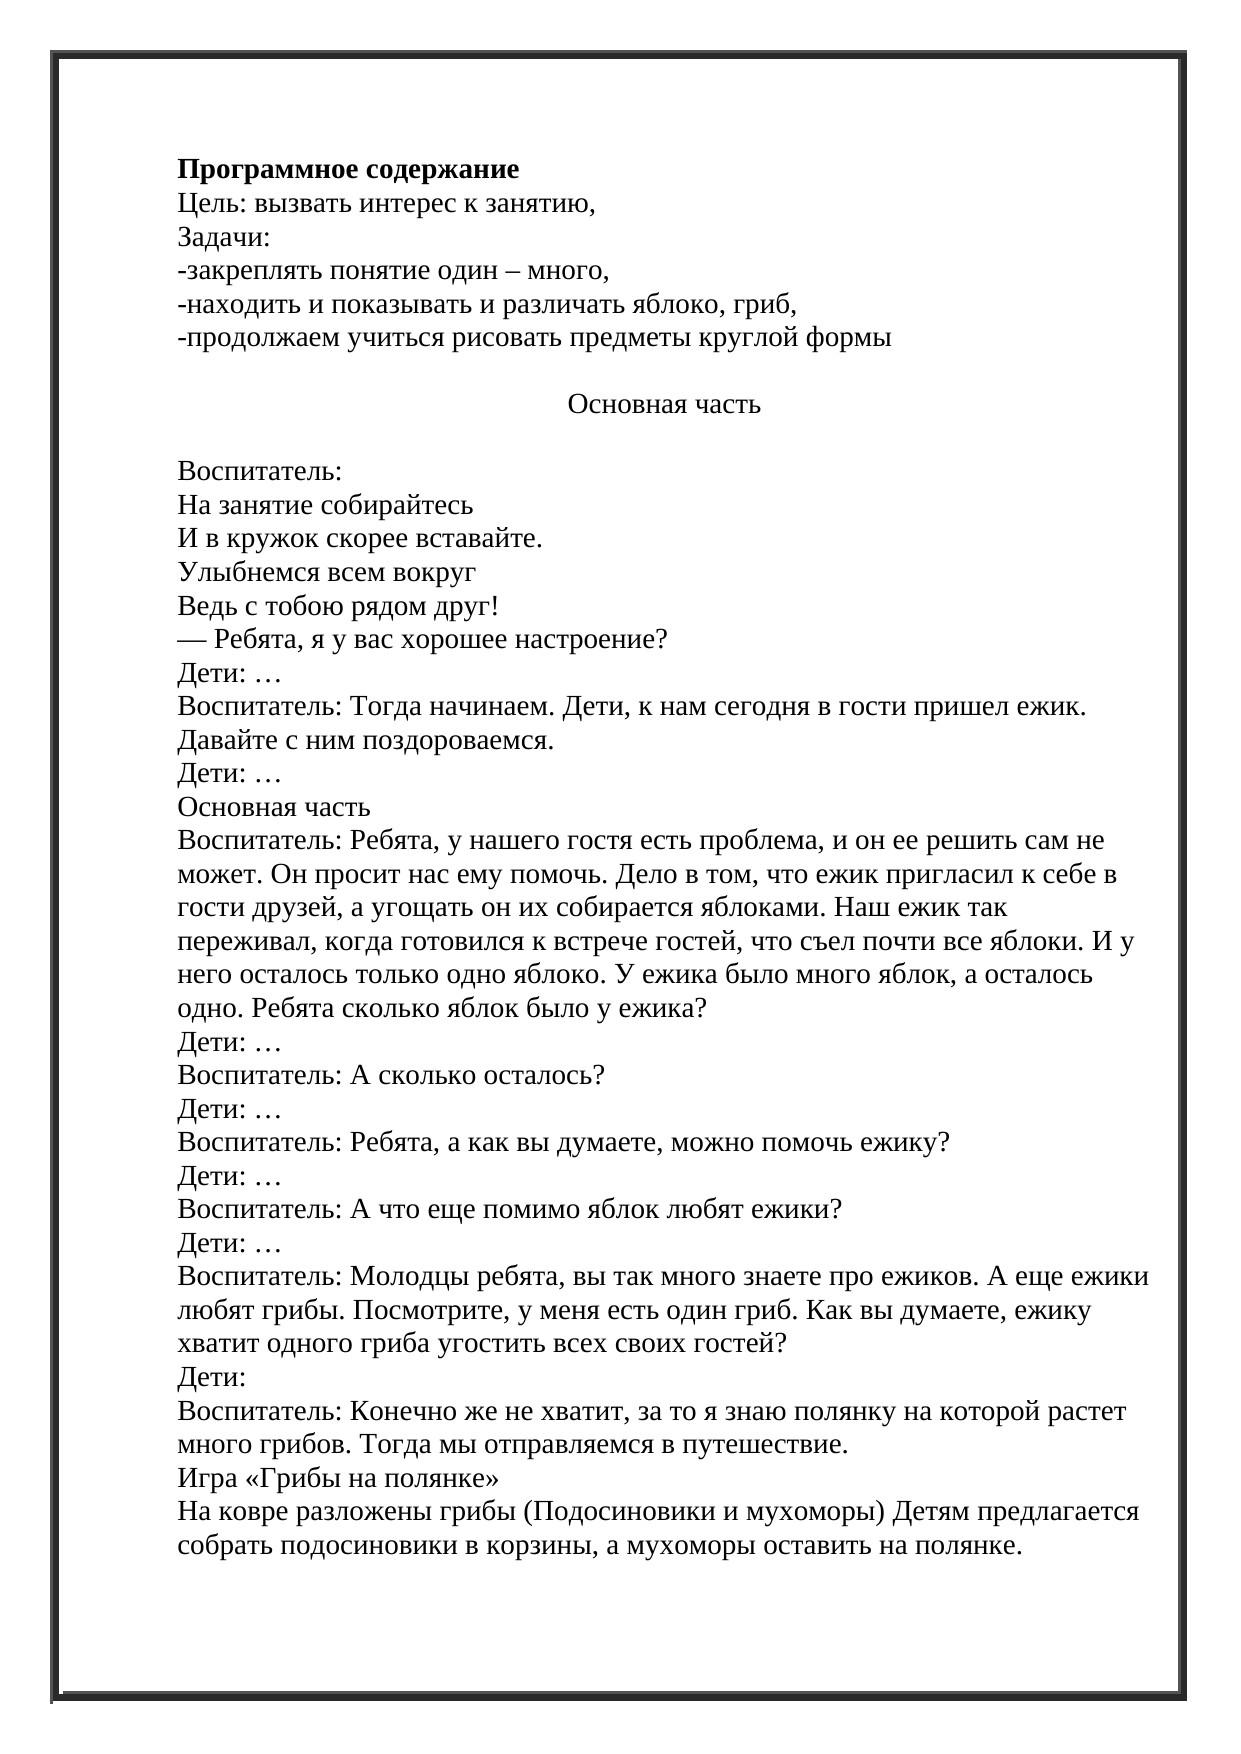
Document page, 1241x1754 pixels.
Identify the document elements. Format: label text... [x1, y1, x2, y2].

text Ведь с тобою рядом друг! [177, 588, 1152, 621]
text Воспитатель: Конечно же не хватит, за то я знаю полянку на которой растет много грибов. Тогда мы отправляемся в путешествие. [177, 1393, 1152, 1460]
text Программное содержание [177, 152, 1152, 185]
text Воспитатель: Ребята, у нашего гостя есть проблема, и он ее решить сам не может. Он просит нас ему помочь. Дело в том, что ежик пригласил к себе в гости друзей, а угощать он их собирается яблоками. Наш ежик так переживал, когда готовился к встрече гостей, что съел почти все яблоки. И у него осталось только одно яблоко. У ежика было много яблок, а осталось одно. Ребята сколько яблок было у ежика? [177, 822, 1152, 1024]
text — Ребята, я у вас хорошее настроение? [177, 621, 1152, 655]
text Дети: … [177, 1091, 1152, 1124]
text Задачи: [177, 219, 1152, 252]
text Игра «Грибы на полянке» [177, 1460, 1152, 1493]
text Воспитатель: Молодцы ребята, вы так много знаете про ежиков. А еще ежики любят грибы. Посмотрите, у меня есть один гриб. Как вы думаете, ежику хватит одного гриба угостить всех своих гостей? [177, 1258, 1152, 1359]
text Цель: вызвать интерес к занятию, [177, 185, 1152, 219]
text Дети: … [177, 1158, 1152, 1191]
text Основная часть [177, 386, 1152, 420]
text Дети: [177, 1359, 1152, 1393]
text Дети: … [177, 655, 1152, 688]
text -находить и показывать и различать яблоко, гриб, [177, 286, 1152, 319]
text -продолжаем учиться рисовать предметы круглой формы [177, 319, 1152, 353]
text Основная часть [177, 789, 1152, 822]
text Воспитатель: [177, 453, 1152, 487]
text Дети: … [177, 755, 1152, 789]
text Воспитатель: Ребята, а как вы думаете, можно помочь ежику? [177, 1124, 1152, 1158]
text Воспитатель: А что еще помимо яблок любят ежики? [177, 1191, 1152, 1225]
text -закреплять понятие один – много, [177, 252, 1152, 286]
text Улыбнемся всем вокруг [177, 554, 1152, 588]
text Воспитатель: Тогда начинаем. Дети, к нам сегодня в гости пришел ежик. Давайте с ним поздороваемся. [177, 688, 1152, 755]
text На занятие собирайтесь [177, 487, 1152, 521]
text На ковре разложены грибы (Подосиновики и мухоморы) Детям предлагается собрать подосиновики в корзины, а мухоморы оставить на полянке. [177, 1493, 1152, 1560]
text Воспитатель: А сколько осталось? [177, 1057, 1152, 1091]
text И в кружок скорее вставайте. [177, 521, 1152, 554]
text Дети: … [177, 1024, 1152, 1057]
text Дети: … [177, 1225, 1152, 1258]
